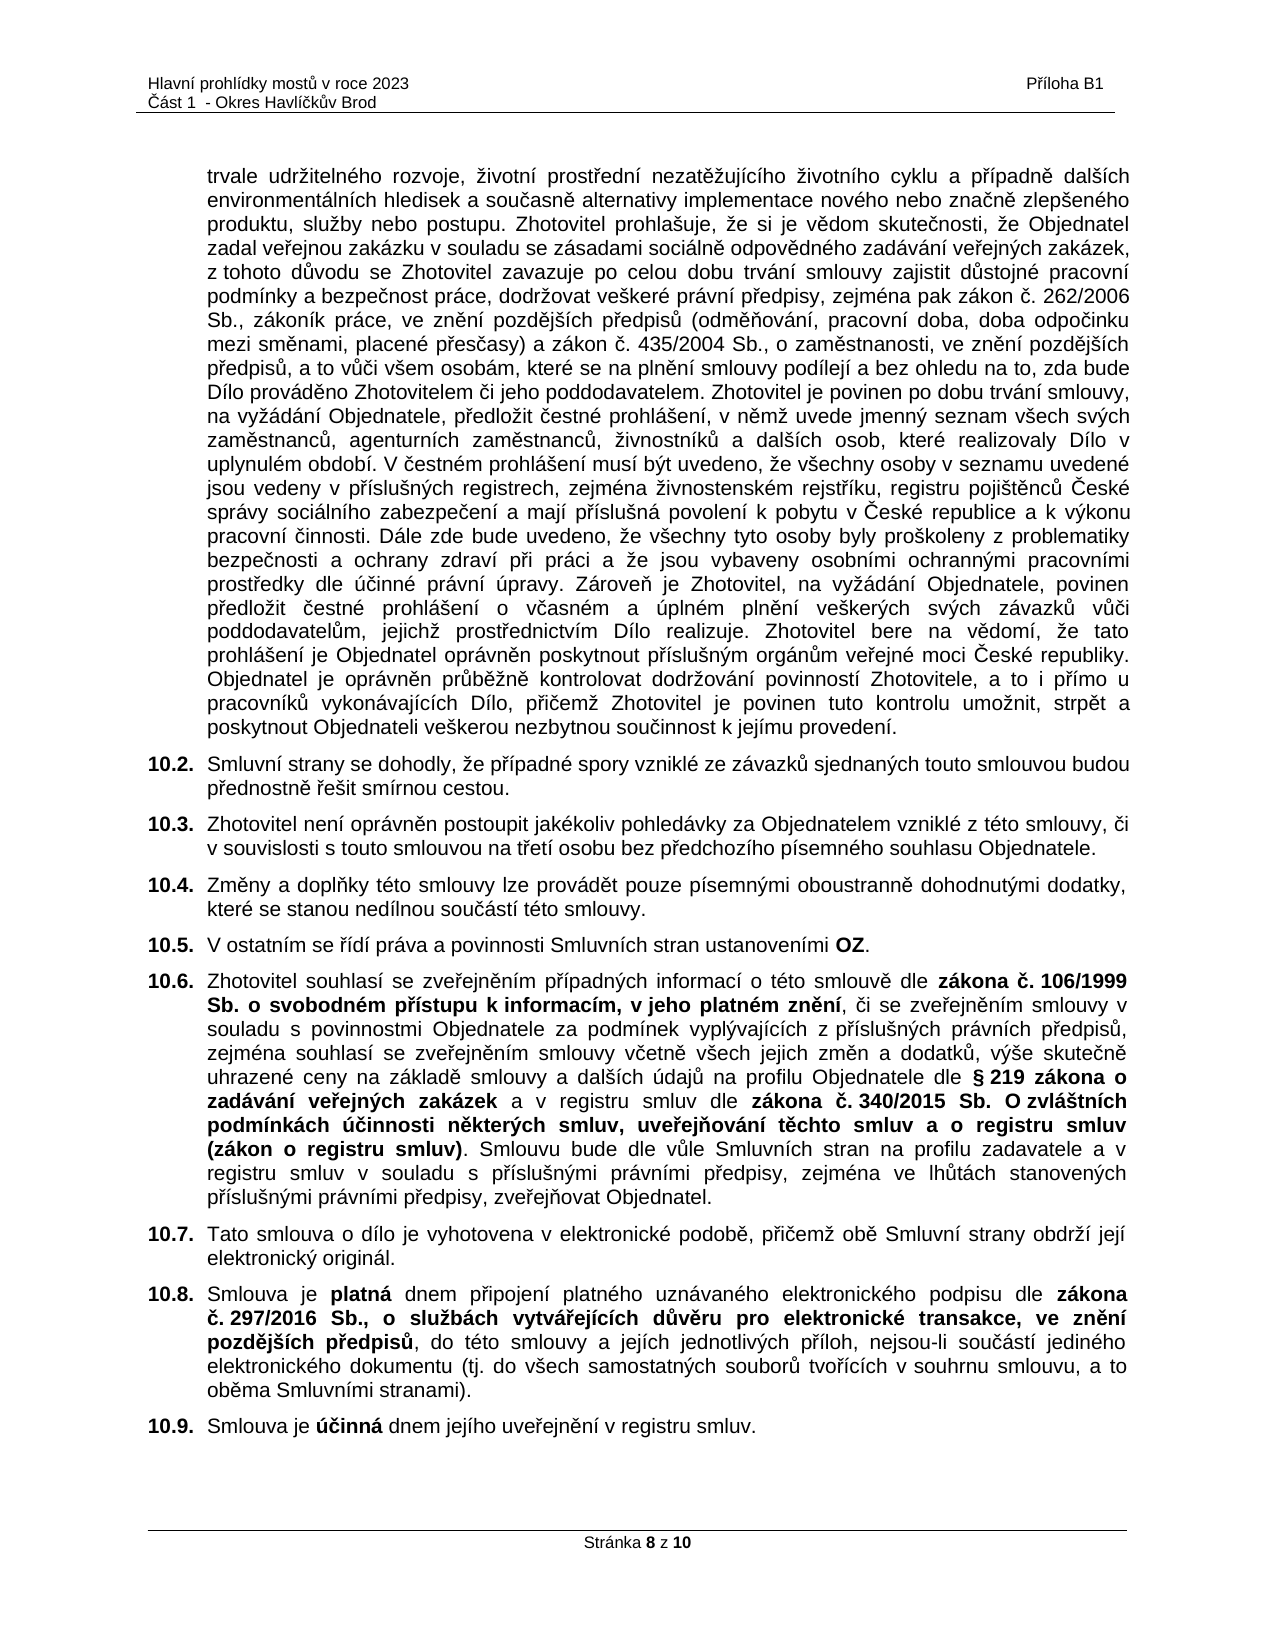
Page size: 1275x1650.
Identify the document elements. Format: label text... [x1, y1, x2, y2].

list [132, 164, 1131, 739]
list Smlouva je účinná dnem jejího uveřejnění v registru smluv. [148, 1414, 1127, 1438]
list Smluvní strany se dohodly, že případné spory vzniklé ze závazků sjednaných touto smlouvou budou přednostně řešit smírnou cestou. [148, 752, 1131, 799]
list Změny a doplňky této smlouvy lze provádět pouze písemnými oboustranně dohodnutými dodatky, které se stanou nedílnou součástí této smlouvy. [148, 872, 1127, 920]
list Zhotovitel není oprávněn postoupit jakékoliv pohledávky za Objednatelem vzniklé z této smlouvy, či v souvislosti s touto smlouvou na třetí osobu bez předchozího písemného souhlasu Objednatele. [148, 812, 1131, 860]
list V ostatním se řídí práva a povinnosti Smluvních stran ustanoveními OZ. [148, 933, 1127, 957]
list Zhotovitel souhlasí se zveřejněním případných informací o této smlouvě dle zákona č. 106/1999 Sb. o svobodném přístupu k informacím, v jeho platném znění, či se zveřejněním smlouvy v souladu s povinnostmi Objednatele za podmínek vyplývajících z příslušných právních předpisů, zejména souhlasí se zveřejněním smlouvy včetně všech jejich změn a dodatků, výše skutečně uhrazené ceny na základě smlouvy a dalších údajů na profilu Objednatele dle § 219 zákona o zadávání veřejných zakázek a v registru smluv dle zákona č. 340/2015 Sb. O zvláštních podmínkách účinnosti některých smluv, uveřejňování těchto smluv a o registru smluv (zákon o registru smluv). Smlouvu bude dle vůle Smluvních stran na profilu zadavatele a v registru smluv v souladu s příslušnými právními předpisy, zejména ve lhůtách stanovených příslušnými právními předpisy, zveřejňovat Objednatel. [148, 969, 1127, 1209]
list Smlouva je platná dnem připojení platného uznávaného elektronického podpisu dle zákona č. 297/2016 Sb., o službách vytvářejících důvěru pro elektronické transakce, ve znění pozdějších předpisů, do této smlouvy a jejích jednotlivých příloh, nejsou-li součástí jediného elektronického dokumentu (tj. do všech samostatných souborů tvořících v souhrnu smlouvu, a to oběma Smluvními stranami). [148, 1282, 1127, 1402]
list Tato smlouva o dílo je vyhotovena v elektronické podobě, přičemž obě Smluvní strany obdrží její elektronický originál. [148, 1221, 1127, 1269]
